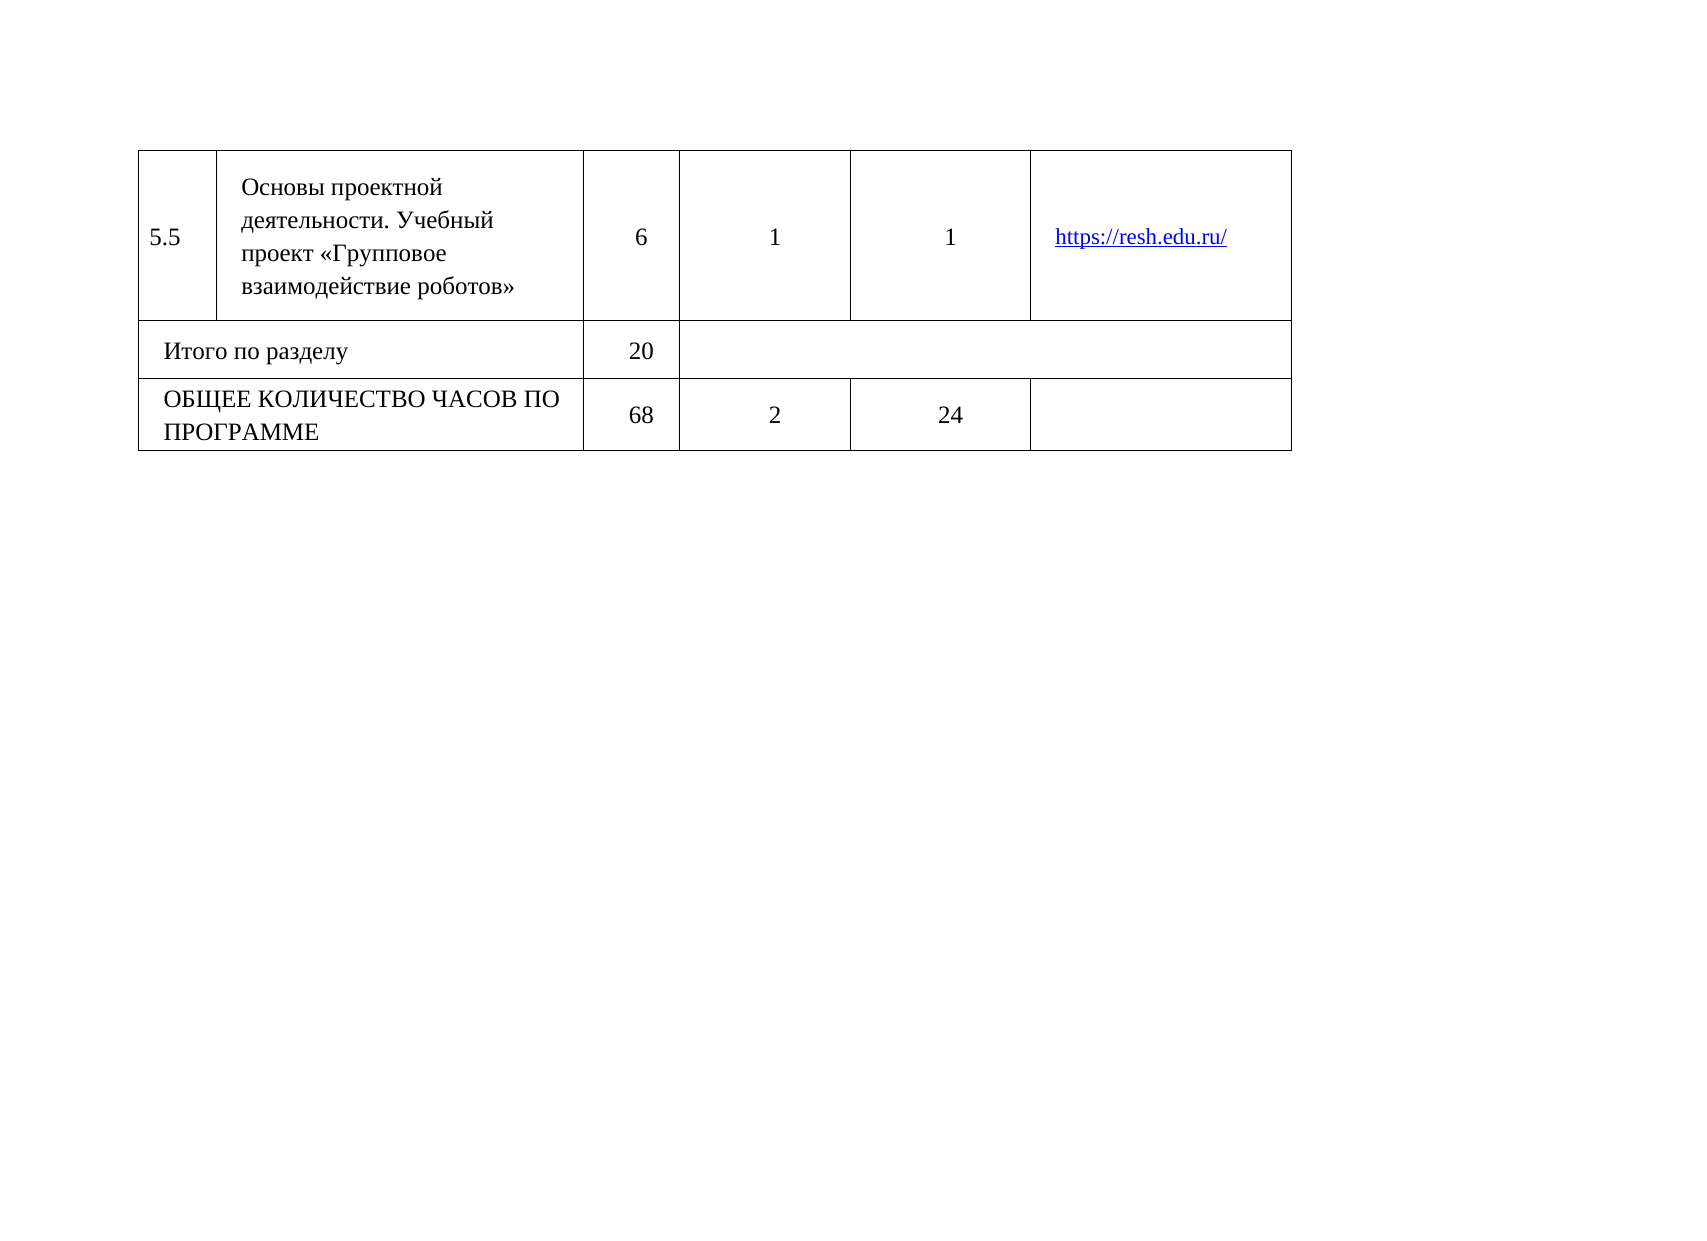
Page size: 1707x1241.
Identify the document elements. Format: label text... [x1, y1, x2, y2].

table_cell 5.5 [139, 151, 216, 320]
table_cell Итого по разделу [139, 321, 583, 378]
table_cell 2 [680, 379, 850, 449]
table_cell [680, 321, 1291, 378]
table_cell Основы проектной деятельности. Учебный проект «Групповое взаимодействие роботов» [217, 151, 583, 320]
table_cell 6 [584, 151, 679, 320]
table_cell 68 [584, 379, 679, 449]
table_cell [1031, 379, 1291, 449]
table_cell 1 [851, 151, 1030, 320]
table_cell 20 [584, 321, 679, 378]
table_cell ОБЩЕЕ КОЛИЧЕСТВО ЧАСОВ ПО ПРОГРАММЕ [139, 379, 583, 449]
table_cell 24 [851, 379, 1030, 449]
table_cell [1031, 151, 1291, 320]
table_cell 1 [680, 151, 850, 320]
